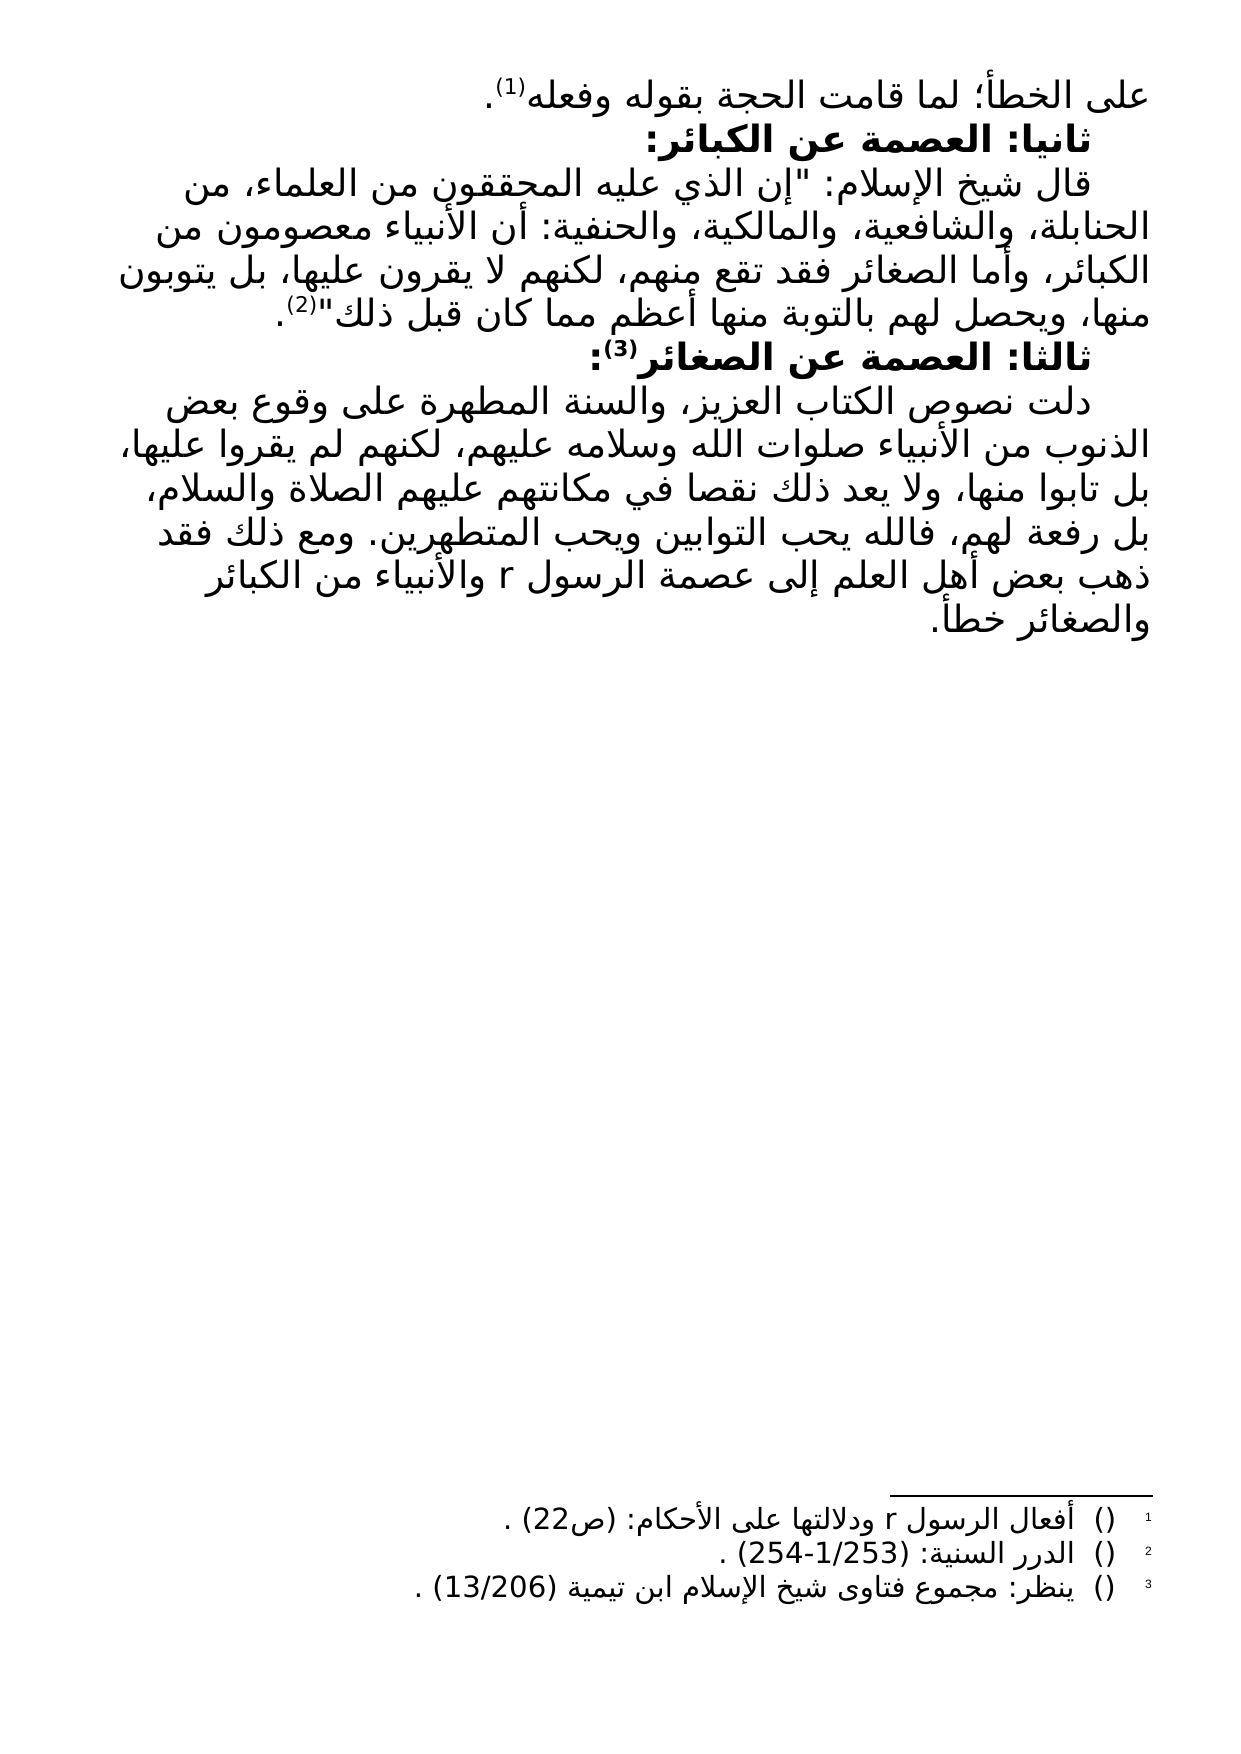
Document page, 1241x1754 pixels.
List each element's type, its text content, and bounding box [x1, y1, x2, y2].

text دلت نصوص الكتاب العزيز، والسنة المطهرة على وقوع بعض الذنوب من الأنبياء صلوات الله وسلامه عليهم، لكنهم لم يقروا عليها، بل تابوا منها، ولا يعد ذلك نقصا في مكانتهم عليهم الصلاة والسلام، بل رفعة لهم، فالله يحب التوابين ويحب المتطهرين. ومع ذلك فقد ذهب بعض أهل العلم إلى عصمة الرسول والأنبياء من الكبائر والصغائر خطأ. [103, 379, 1152, 641]
text ثانيا: العصمة عن الكبائر: [103, 117, 1152, 161]
text قال شيخ الإسلام: "إن الذي عليه المحققون من العلماء، من الحنابلة، والشافعية، والمالكية، والحنفية: أن الأنبياء معصومون من الكبائر، وأما الصغائر فقد تقع منهم، لكنهم لا يقرون عليها، بل يتوبون منها، ويحصل لهم بالتوبة منها أعظم مما كان قبل ذلك"(). [103, 161, 1152, 336]
text ثالثا: العصمة عن الصغائر(): [103, 336, 1152, 379]
text الأنبياء صلوات الله عليهم معصومون فيما يخبرون به عن الله سبحانه، وفي تبليغ رسالاته باتفاق الأمة ()، فالآيات الدالة على نبوة الأنبياء دلت على أنهم معصومون فيما يخبرون به عن الله ، فلا يكون خبرهم إلا حقا، وهذا معنى النبوة، وهو يتضمن أن الله ينبئه بالغيب، وأنه ينبئ الناس بالغيب، والرسول مأمور بدعوة الخلق وتبليغهم رسالات ربه(). ولولا صدقه وعصمته من الكذب، والإقرار على الخطأ؛ لما قامت الحجة بقوله وفعله(). [103, 74, 1152, 117]
